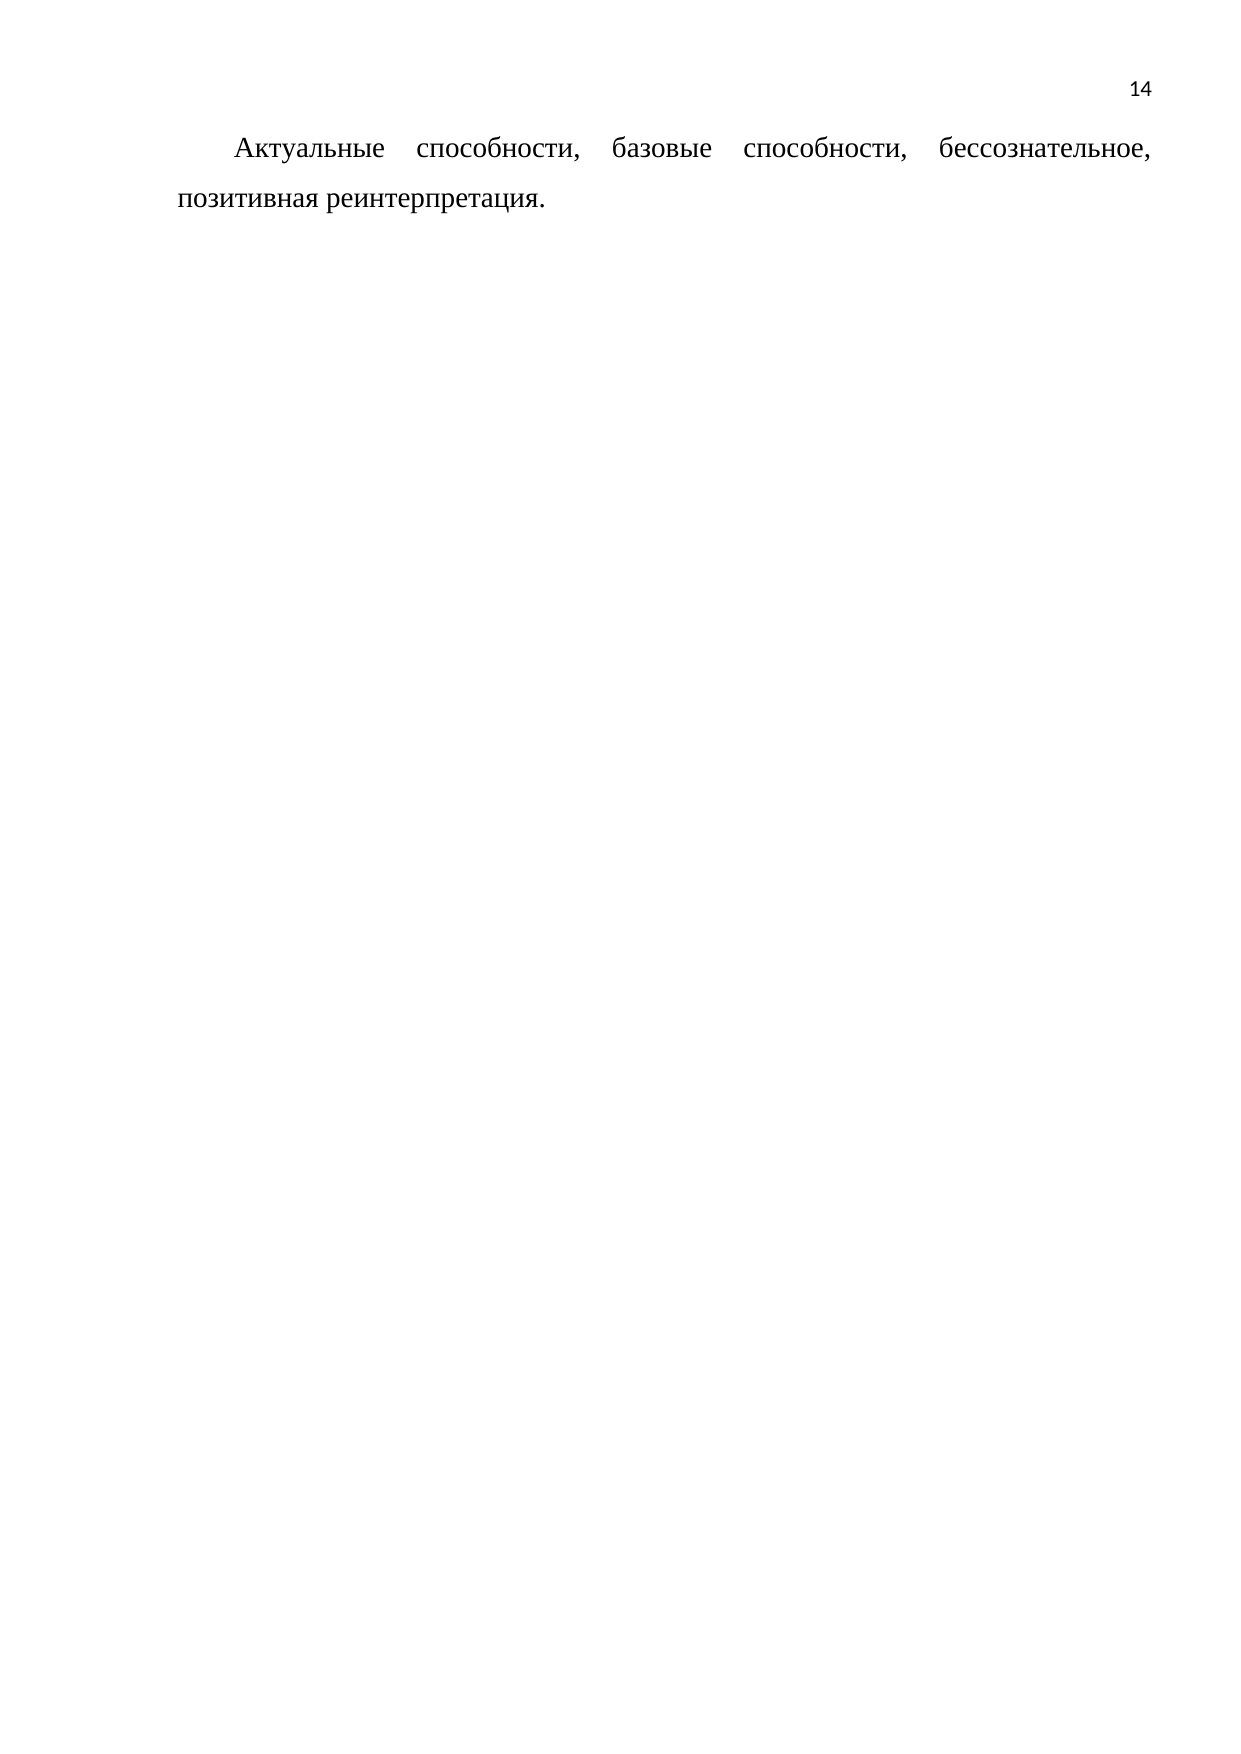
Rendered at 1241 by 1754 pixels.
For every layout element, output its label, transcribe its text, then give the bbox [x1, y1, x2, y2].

text Актуальные способности, базовые способности, бессознательное, позитивная реинтерпретация. [177, 130, 1152, 214]
